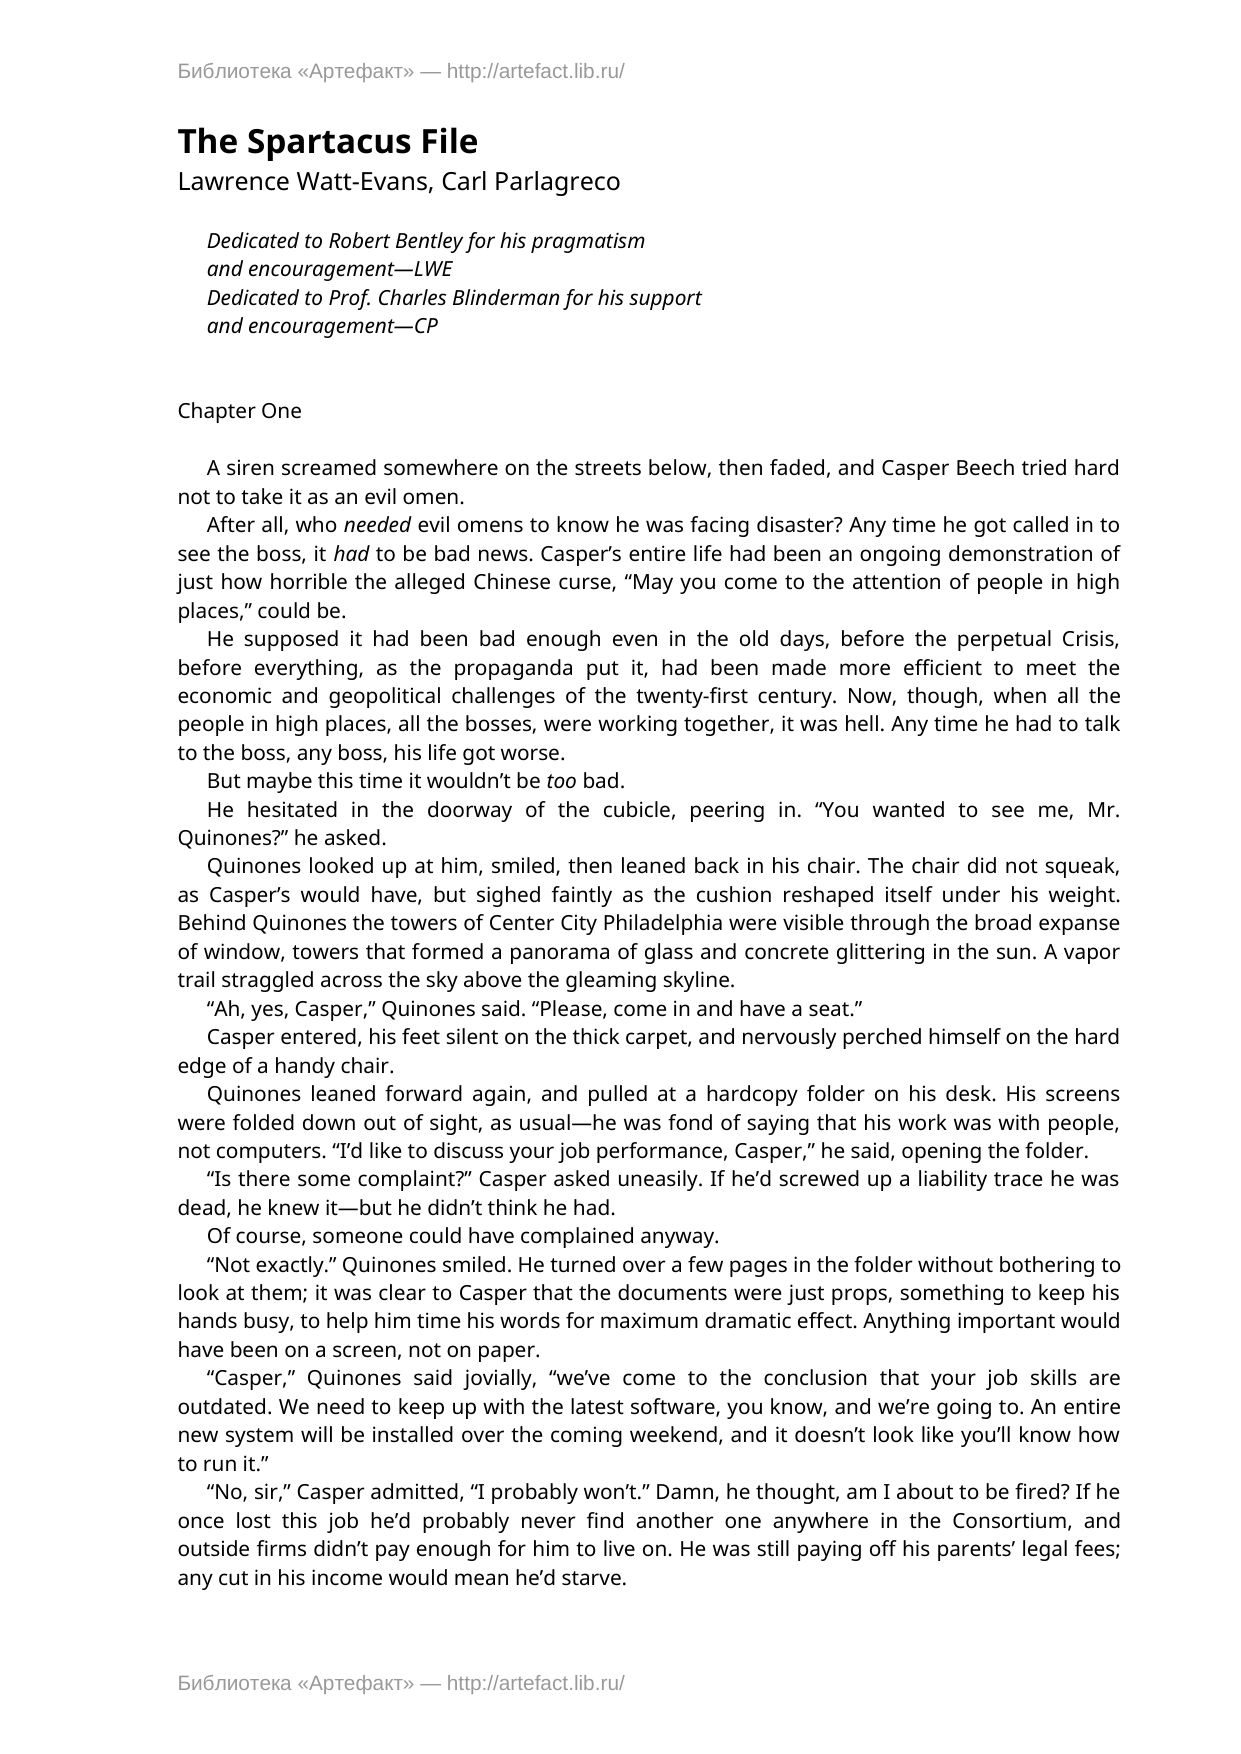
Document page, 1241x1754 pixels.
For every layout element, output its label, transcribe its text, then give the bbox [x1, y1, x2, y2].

text Dedicated to Prof. Charles Blinderman for his support [177, 283, 1122, 311]
text Of course, someone could have complained anyway. [177, 1221, 1122, 1250]
text But maybe this time it wouldn’t be too bad. [177, 766, 1122, 795]
text Casper entered, his feet silent on the thick carpet, and nervously perched himself on the hard edge of a handy chair. [177, 1022, 1122, 1079]
text Chapter One [177, 397, 1122, 425]
text “Not exactly.” Quinones smiled. He turned over a few pages in the folder without bothering to look at them; it was clear to Casper that the documents were just props, something to keep his hands busy, to help him time his words for maximum dramatic effect. Anything important would have been on a screen, not on paper. [177, 1250, 1122, 1363]
text Lawrence Watt-Evans, Carl Parlagreco [177, 163, 1122, 198]
text “No, sir,” Casper admitted, “I probably won’t.” Damn, he thought, am I about to be fired? If he once lost this job he’d probably never find another one anywhere in the Consortium, and outside firms didn’t pay enough for him to live on. He was still paying off his parents’ legal fees; any cut in his income would mean he’d starve. [177, 1477, 1122, 1591]
text “Casper,” Quinones said jovially, “we’ve come to the conclusion that your job skills are outdated. We need to keep up with the latest software, you know, and we’re going to. An entire new system will be installed over the coming weekend, and it doesn’t look like you’ll know how to run it.” [177, 1363, 1122, 1477]
text “Is there some complaint?” Casper asked uneasily. If he’d screwed up a liability trace he was dead, he knew it—but he didn’t think he had. [177, 1164, 1122, 1221]
text A siren screamed somewhere on the streets below, then faded, and Casper Beech tried hard not to take it as an evil omen. [177, 453, 1122, 510]
text He hesitated in the doorway of the cubicle, peering in. “You wanted to see me, Mr. Quinones?” he asked. [177, 795, 1122, 852]
text Dedicated to Robert Bentley for his pragmatism [177, 226, 1122, 254]
text Quinones looked up at him, smiled, then leaned back in his chair. The chair did not squeak, as Casper’s would have, but sighed faintly as the cushion reshaped itself under his weight. Behind Quinones the towers of Center City Philadelphia were visible through the broad expanse of window, towers that formed a panorama of glass and concrete glittering in the sun. A vapor trail straggled across the sky above the gleaming skyline. [177, 852, 1122, 994]
text Quinones leaned forward again, and pulled at a hardcopy folder on his desk. His screens were folded down out of sight, as usual—he was fond of saying that his work was with people, not computers. “I’d like to discuss your job performance, Casper,” he said, opening the folder. [177, 1079, 1122, 1164]
text and encouragement—LWE [177, 254, 1122, 283]
text After all, who needed evil omens to know he was facing disaster? Any time he got called in to see the boss, it had to be bad news. Casper’s entire life had been an ongoing demonstration of just how horrible the alleged Chinese curse, “May you come to the attention of people in high places,” could be. [177, 510, 1122, 624]
text He supposed it had been bad enough even in the old days, before the perpetual Crisis, before everything, as the propaganda put it, had been made more efficient to meet the economic and geopolitical challenges of the twenty-first century. Now, though, when all the people in high places, all the bosses, were working together, it was hell. Any time he had to talk to the boss, any boss, his life got worse. [177, 624, 1122, 766]
text “Ah, yes, Casper,” Quinones said. “Please, come in and have a seat.” [177, 994, 1122, 1022]
text The Spartacus File [177, 118, 1122, 163]
text and encouragement—CP [177, 311, 1122, 340]
